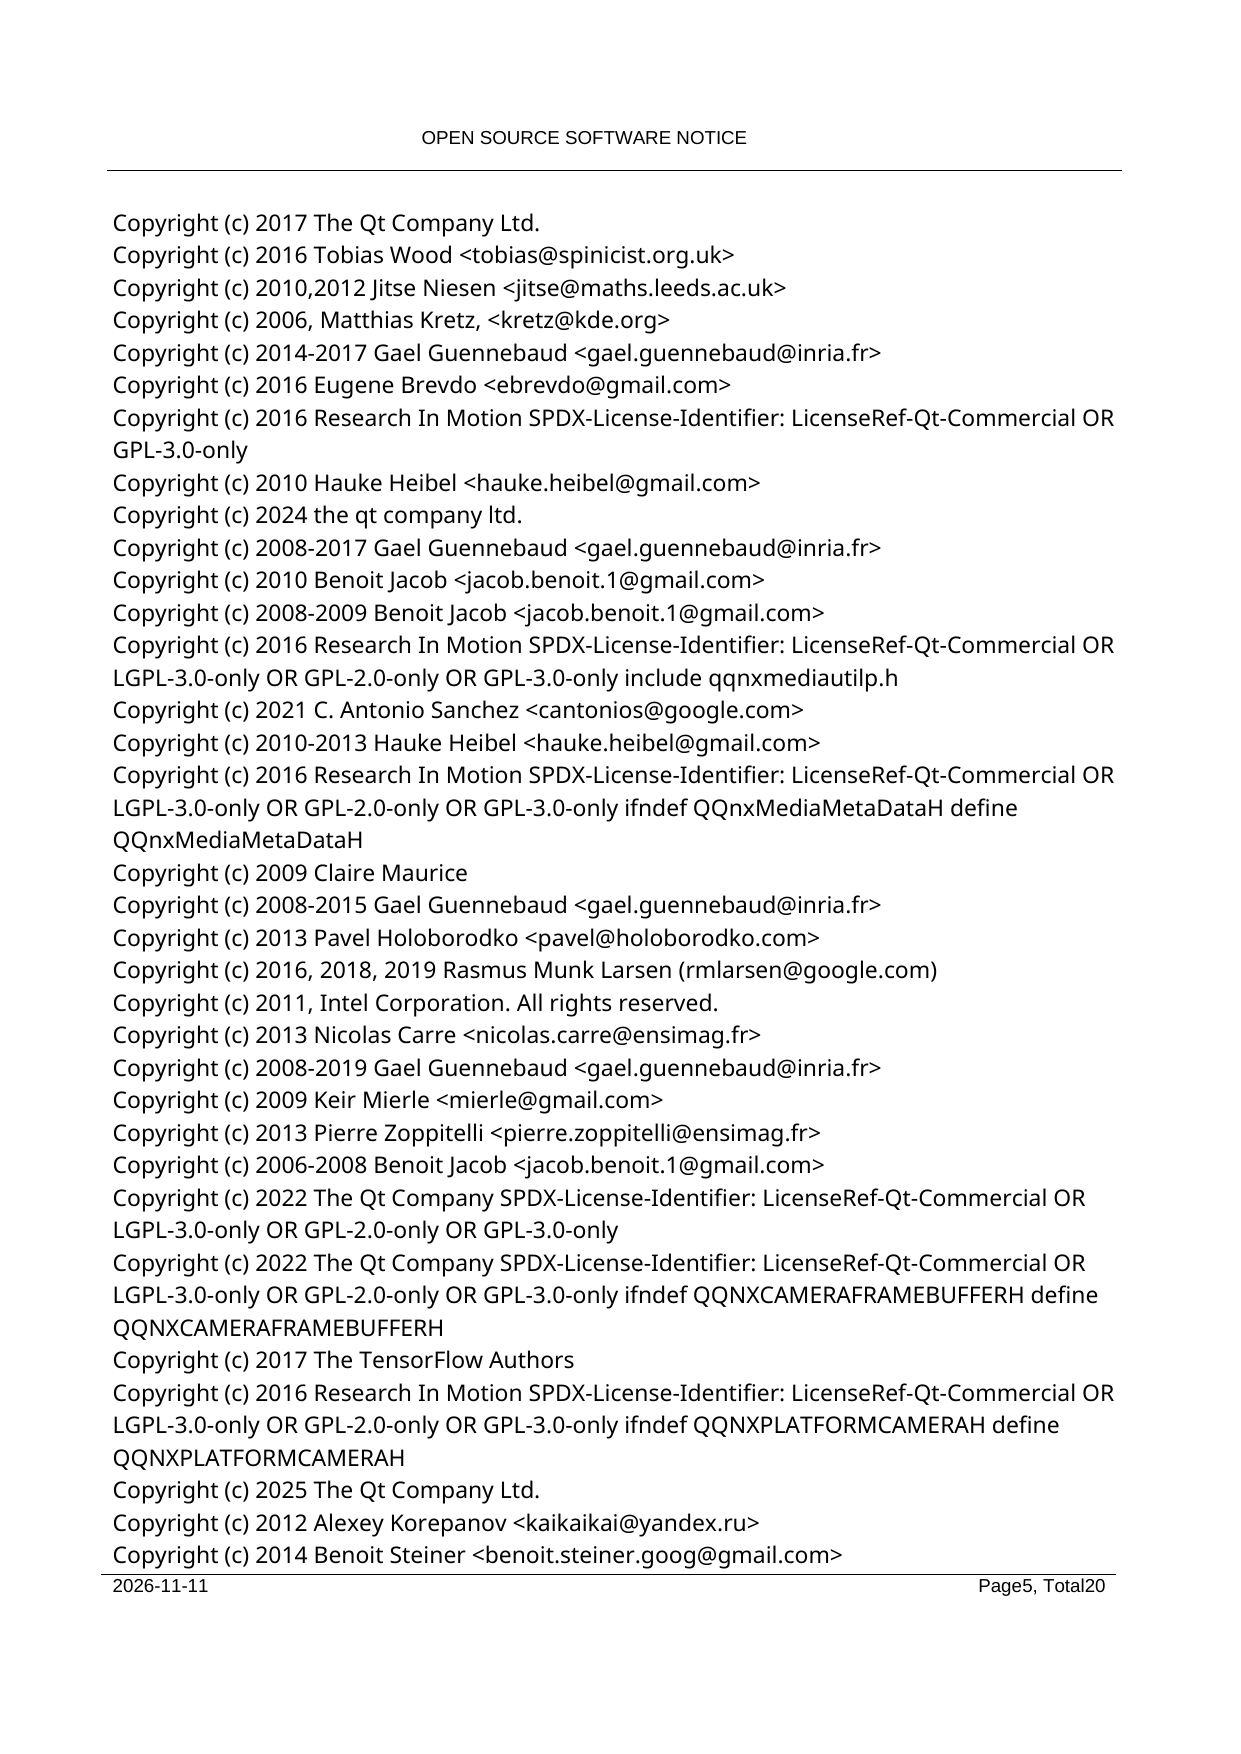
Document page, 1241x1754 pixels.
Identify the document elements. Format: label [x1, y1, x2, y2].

text [112, 206, 1128, 1571]
